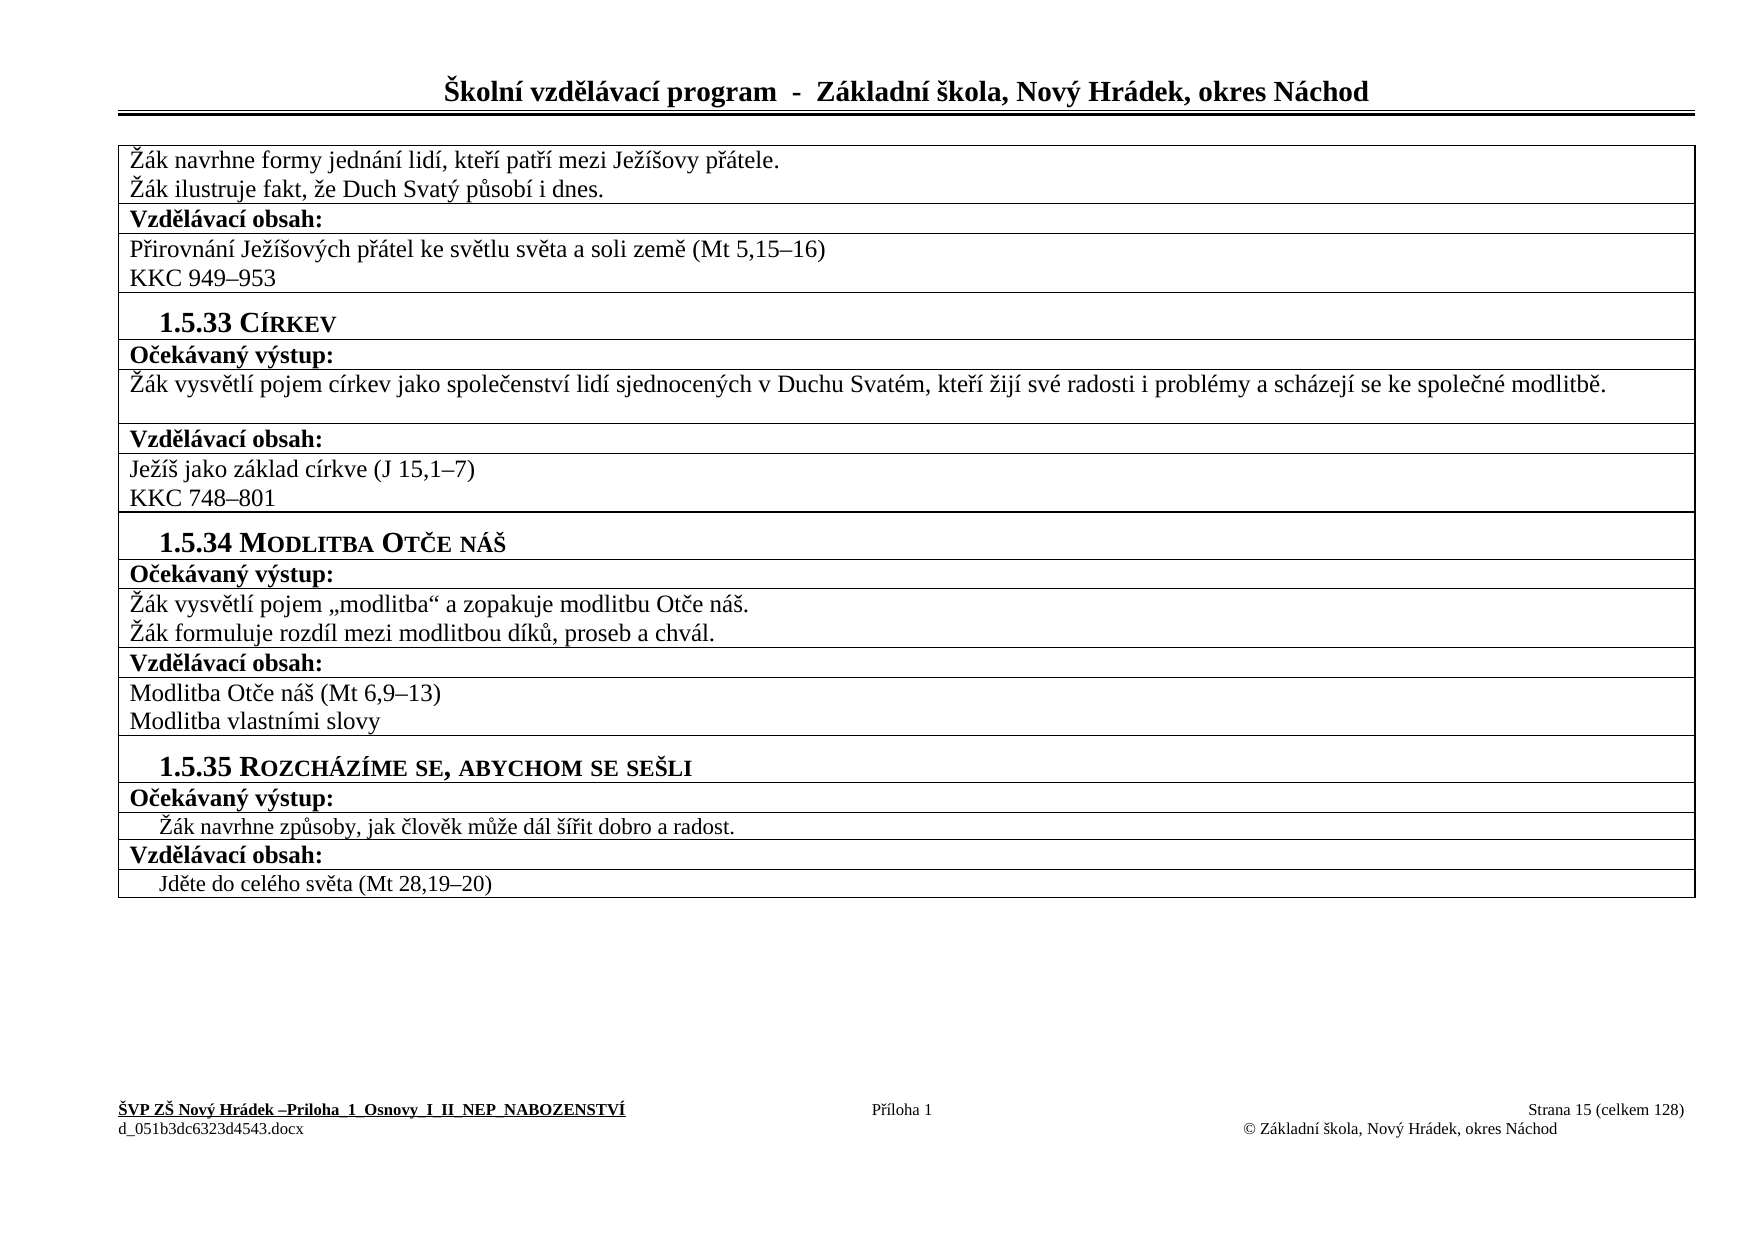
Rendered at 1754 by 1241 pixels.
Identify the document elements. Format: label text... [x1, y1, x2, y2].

table_cell Vzdělávací obsah: [119, 424, 1694, 453]
table_cell Očekávaný výstup: [119, 783, 1694, 812]
table_cell Očekávaný výstup: [119, 340, 1694, 368]
table_cell 1.5.34 Modlitba Otče náš [119, 513, 1694, 558]
table_cell Žák navrhne formy jednání lidí, kteří patří mezi Ježíšovy přátele. Žák ilustruje fakt, že Duch Svatý působí i dnes. [119, 146, 1694, 203]
table_cell Žák navrhne způsoby, jak člověk může dál šířit dobro a radost. [119, 813, 1694, 839]
table_cell Žák vysvětlí pojem církev jako společenství lidí sjednocených v Duchu Svatém, kteří žijí své radosti i problémy a scházejí se ke společné modlitbě. [119, 370, 1694, 423]
table_cell Ježíš jako základ církve (J 15,1–7) KKC 748–801 [119, 454, 1694, 511]
table_cell Jděte do celého světa (Mt 28,19–20) [119, 870, 1694, 897]
table_cell Přirovnání Ježíšových přátel ke světlu světa a soli země (Mt 5,15–16) KKC 949–953 [119, 234, 1694, 292]
table_cell Vzdělávací obsah: [119, 648, 1694, 677]
table_cell Vzdělávací obsah: [119, 840, 1694, 869]
table_cell 1.5.35 Rozcházíme se, abychom se sešli [119, 736, 1694, 782]
table_cell Očekávaný výstup: [119, 560, 1694, 588]
table_cell 1.5.33 Církev [119, 293, 1694, 339]
table_cell Žák vysvětlí pojem „modlitba“ a zopakuje modlitbu Otče náš. Žák formuluje rozdíl mezi modlitbou díků, proseb a chvál. [119, 589, 1694, 647]
table_cell Modlitba Otče náš (Mt 6,9–13) Modlitba vlastními slovy [119, 678, 1694, 735]
table_cell Vzdělávací obsah: [119, 204, 1694, 233]
